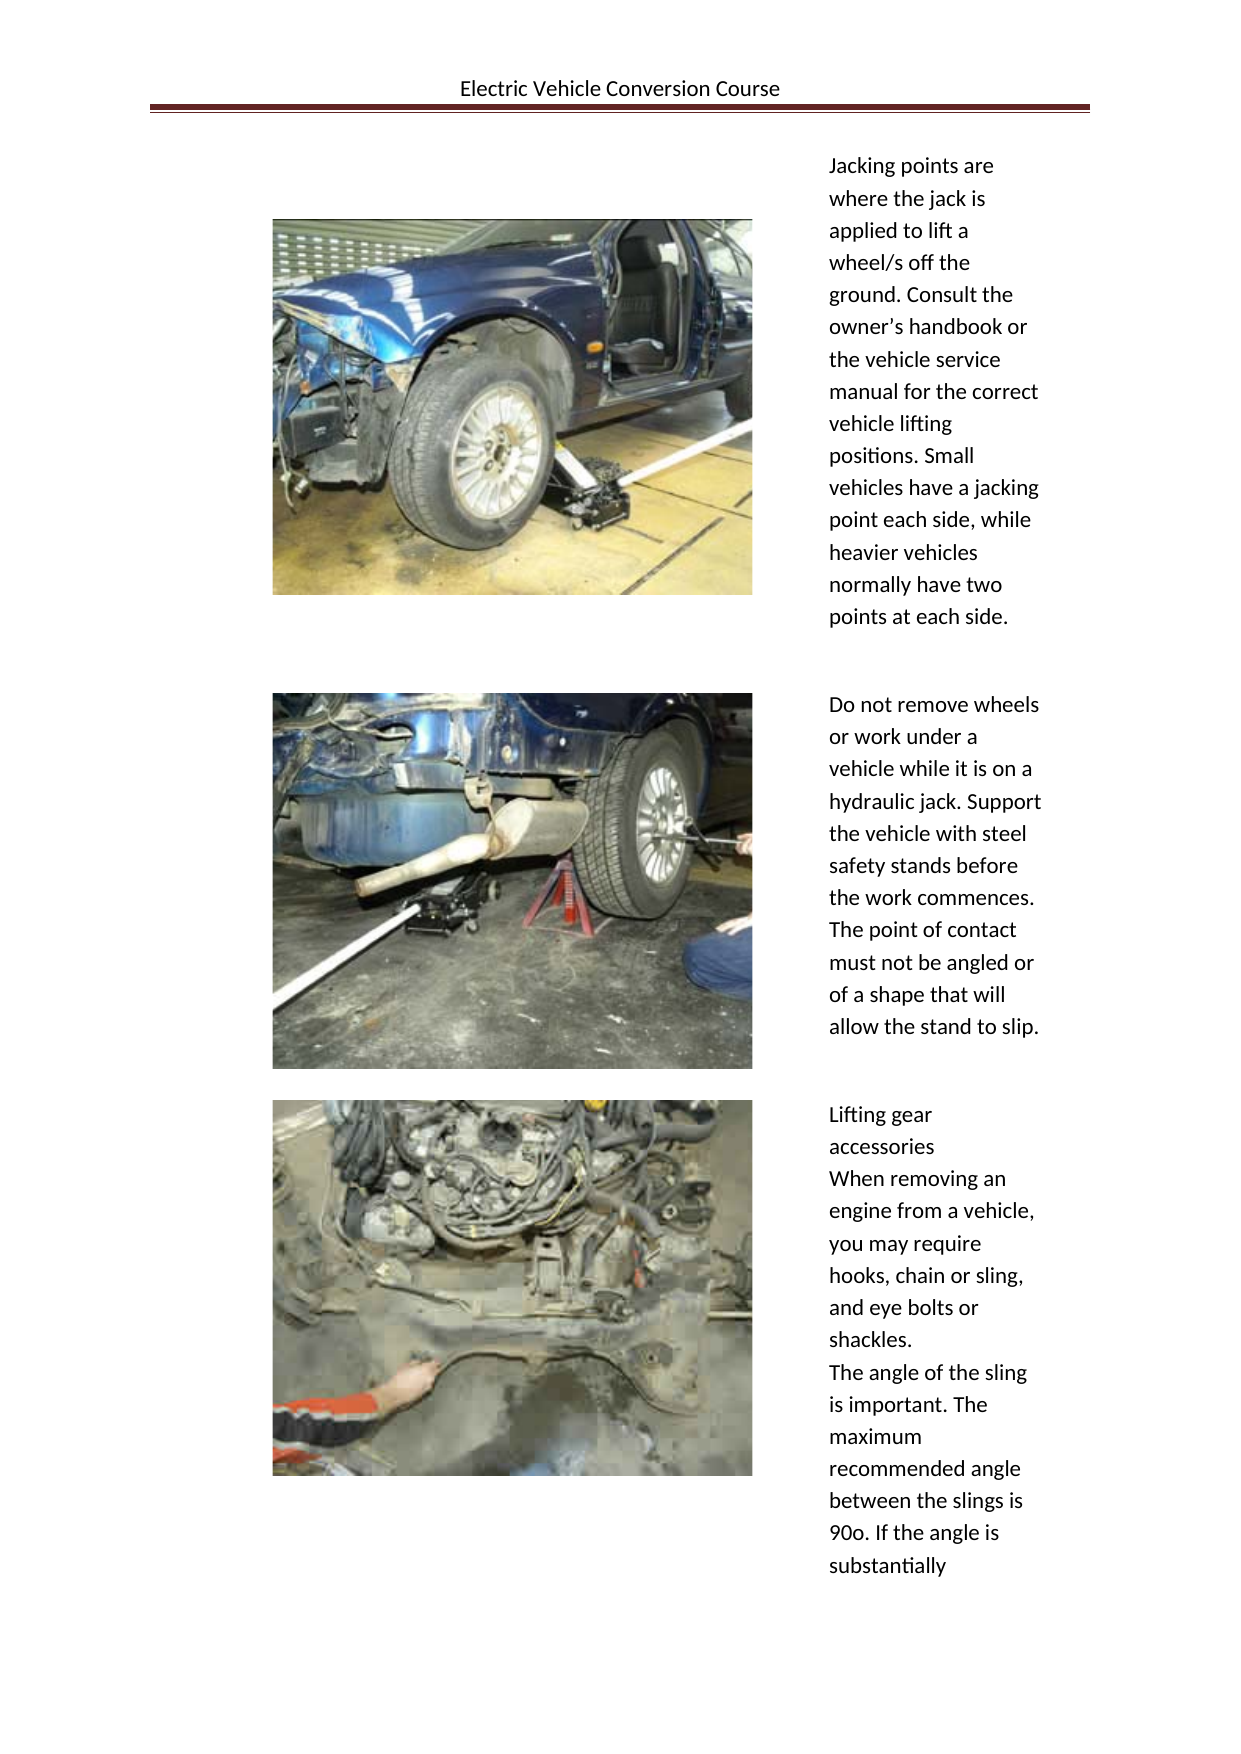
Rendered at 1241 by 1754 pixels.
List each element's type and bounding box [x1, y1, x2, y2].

picture [272, 1100, 753, 1476]
picture [272, 219, 753, 595]
picture [272, 693, 753, 1069]
table_header [174, 150, 1067, 1604]
